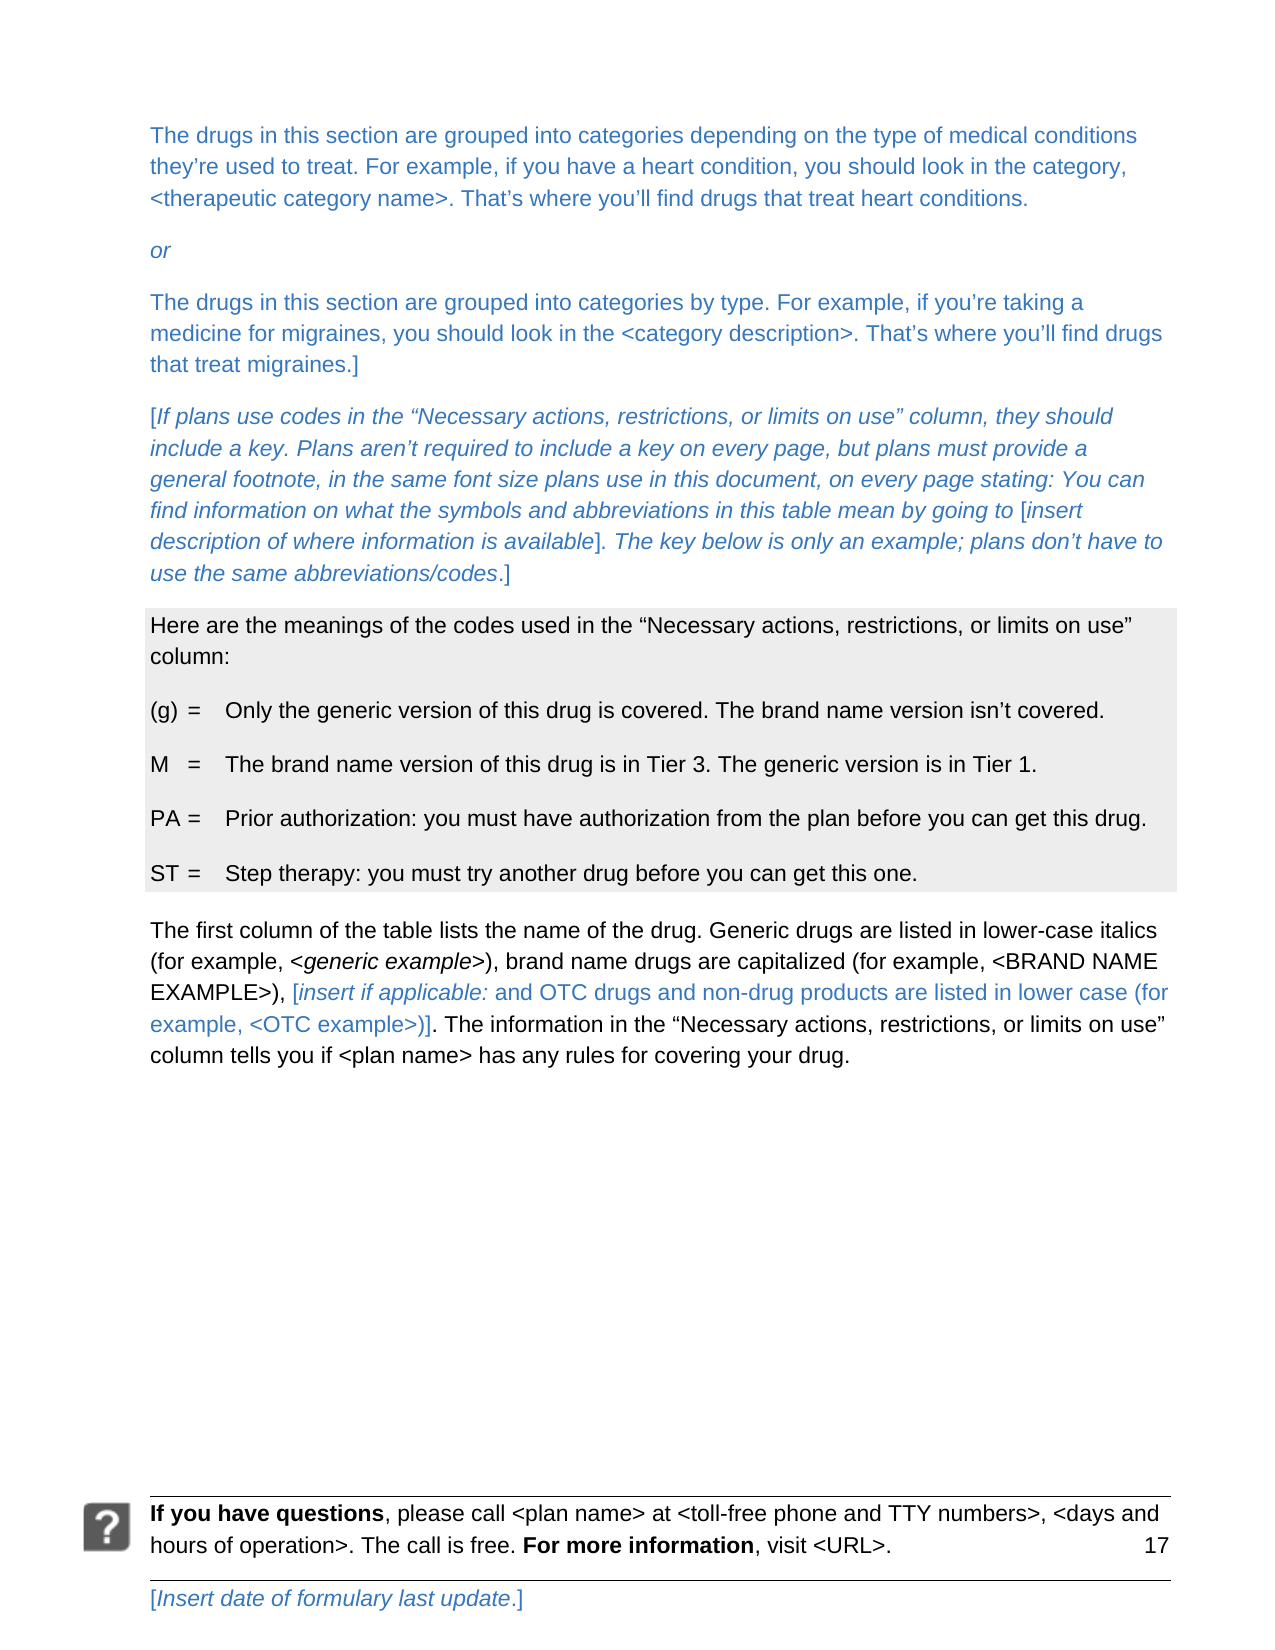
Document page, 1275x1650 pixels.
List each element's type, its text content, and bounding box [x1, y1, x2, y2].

text PA = Prior authorization: you must have authorization from the plan before you can get this drug. [148, 802, 1173, 835]
text [If plans use codes in the “Necessary actions, restrictions, or limits on use” column, they should include a key. Plans aren’t required to include a key on every page, but plans must provide a general footnote, in the same font size plans use in this document, on every page stating: You can find information on what the symbols and abbreviations in this table mean by going to [insert description of where information is available]. The key below is only an example; plans don’t have to use the same abbreviations/codes.] [150, 400, 1171, 587]
text Here are the meanings of the codes used in the “Necessary actions, restrictions, or limits on use” column: [148, 608, 1173, 673]
picture [83, 1502, 132, 1553]
text The drugs in this section are grouped into categories by type. For example, if you’re taking a medicine for migraines, you should look in the <category description>. That’s where you’ll find drugs that treat migraines.] [150, 285, 1171, 379]
text (g) = Only the generic version of this drug is covered. The brand name version isn’t covered. [145, 693, 1176, 727]
text M = The brand name version of this drug is in Tier 3. The generic version is in Tier 1. [148, 748, 1173, 781]
text The first column of the table lists the name of the drug. Generic drugs are listed in lower-case italics (for example, <generic example>), brand name drugs are capitalized (for example, <BRAND NAME EXAMPLE>), [insert if applicable: and OTC drugs and non-drug products are listed in lower case (for example, <OTC example>)]. The information in the “Necessary actions, restrictions, or limits on use” column tells you if <plan name> has any rules for covering your drug. [150, 913, 1171, 1069]
text or [150, 233, 1171, 264]
text ST = Step therapy: you must try another drug before you can get this one. [148, 856, 1173, 889]
text The drugs in this section are grouped into categories depending on the type of medical conditions they’re used to treat. For example, if you have a heart condition, you should look in the category, <therapeutic category name>. That’s where you’ll find drugs that treat heart conditions. [150, 118, 1171, 212]
